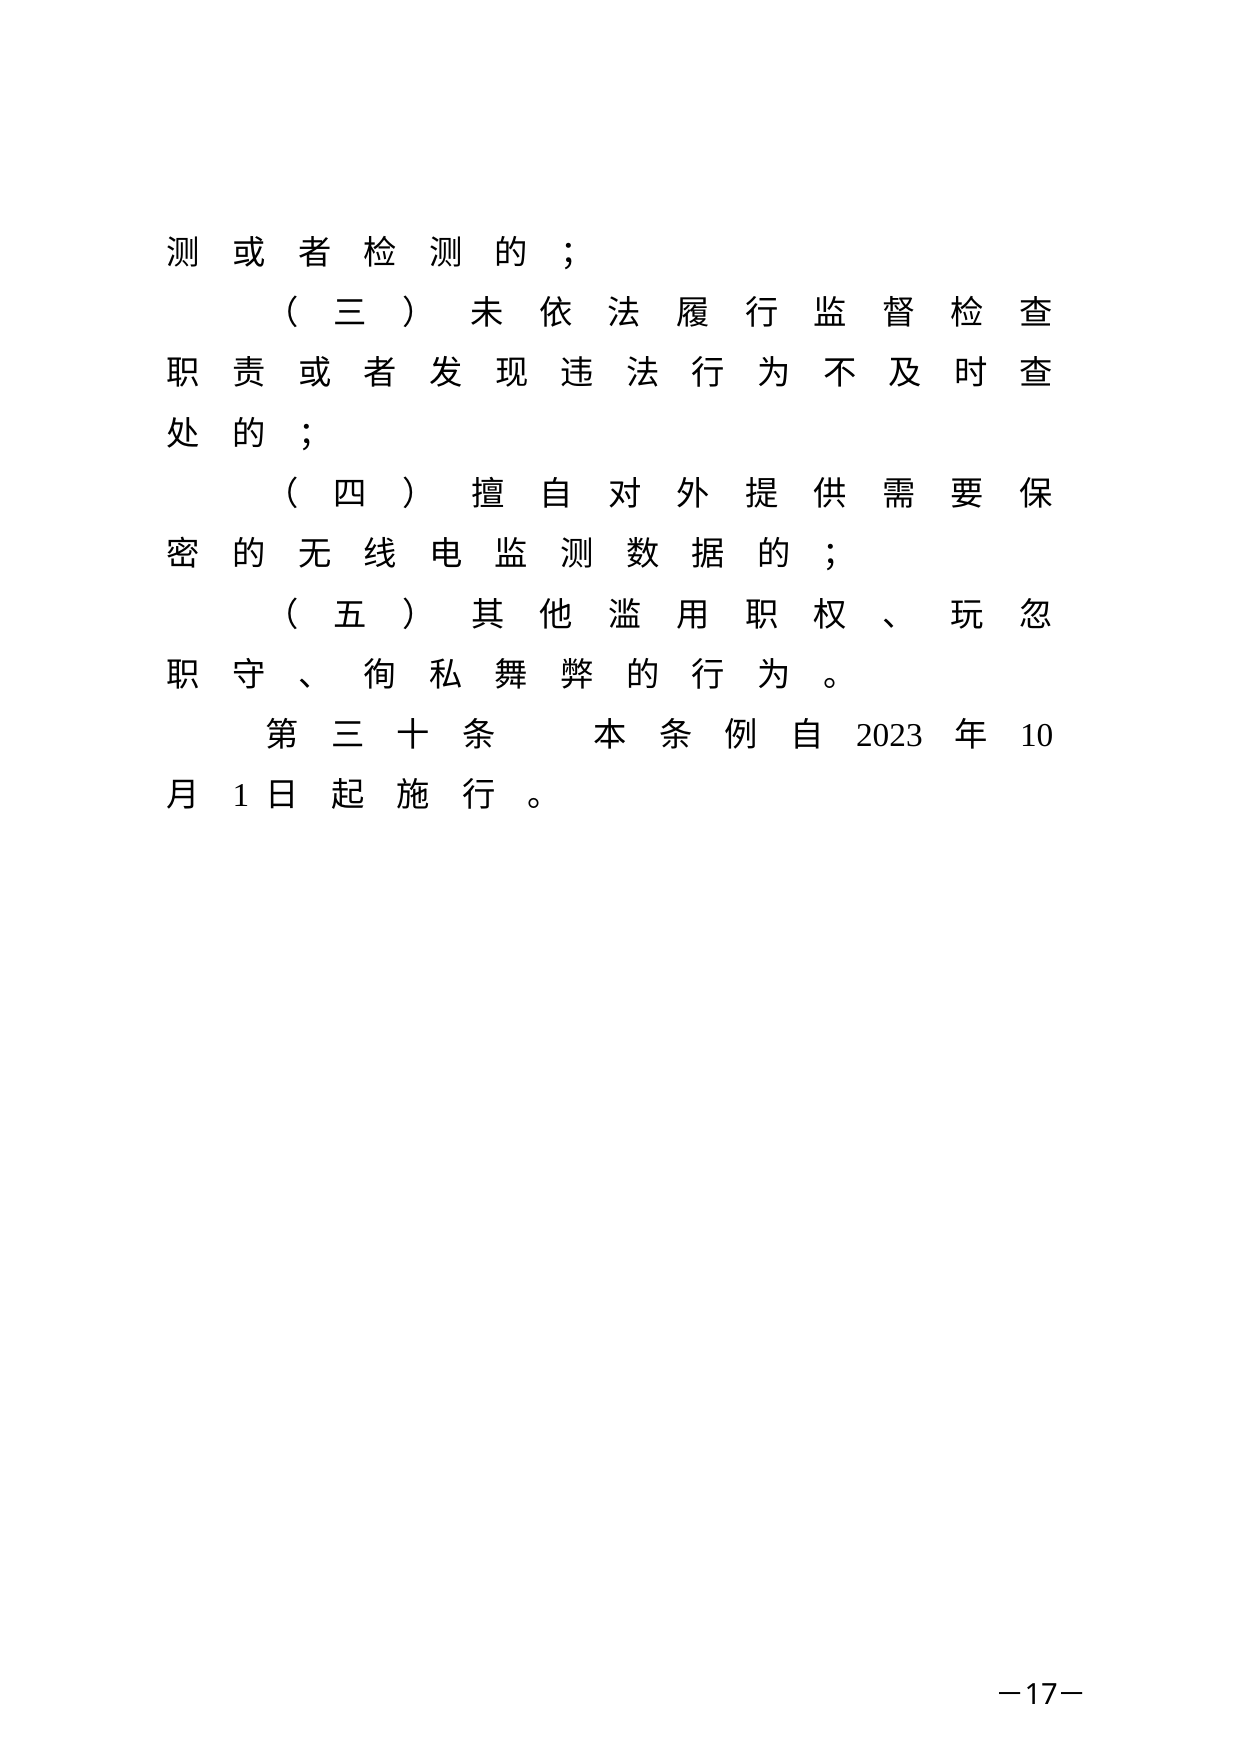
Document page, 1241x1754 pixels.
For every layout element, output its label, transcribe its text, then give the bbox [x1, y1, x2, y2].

text （二）未依法实施无线电监测或者检测的； [167, 219, 1085, 280]
text 第三十条 本条例自2023年10月1日起施行。 [167, 702, 1085, 822]
text （四）擅自对外提供需要保密的无线电监测数据的； [167, 461, 1085, 581]
text （三）未依法履行监督检查职责或者发现违法行为不及时查处的； [167, 280, 1085, 461]
text （五）其他滥用职权、玩忽职守、徇私舞弊的行为。 [167, 581, 1085, 702]
